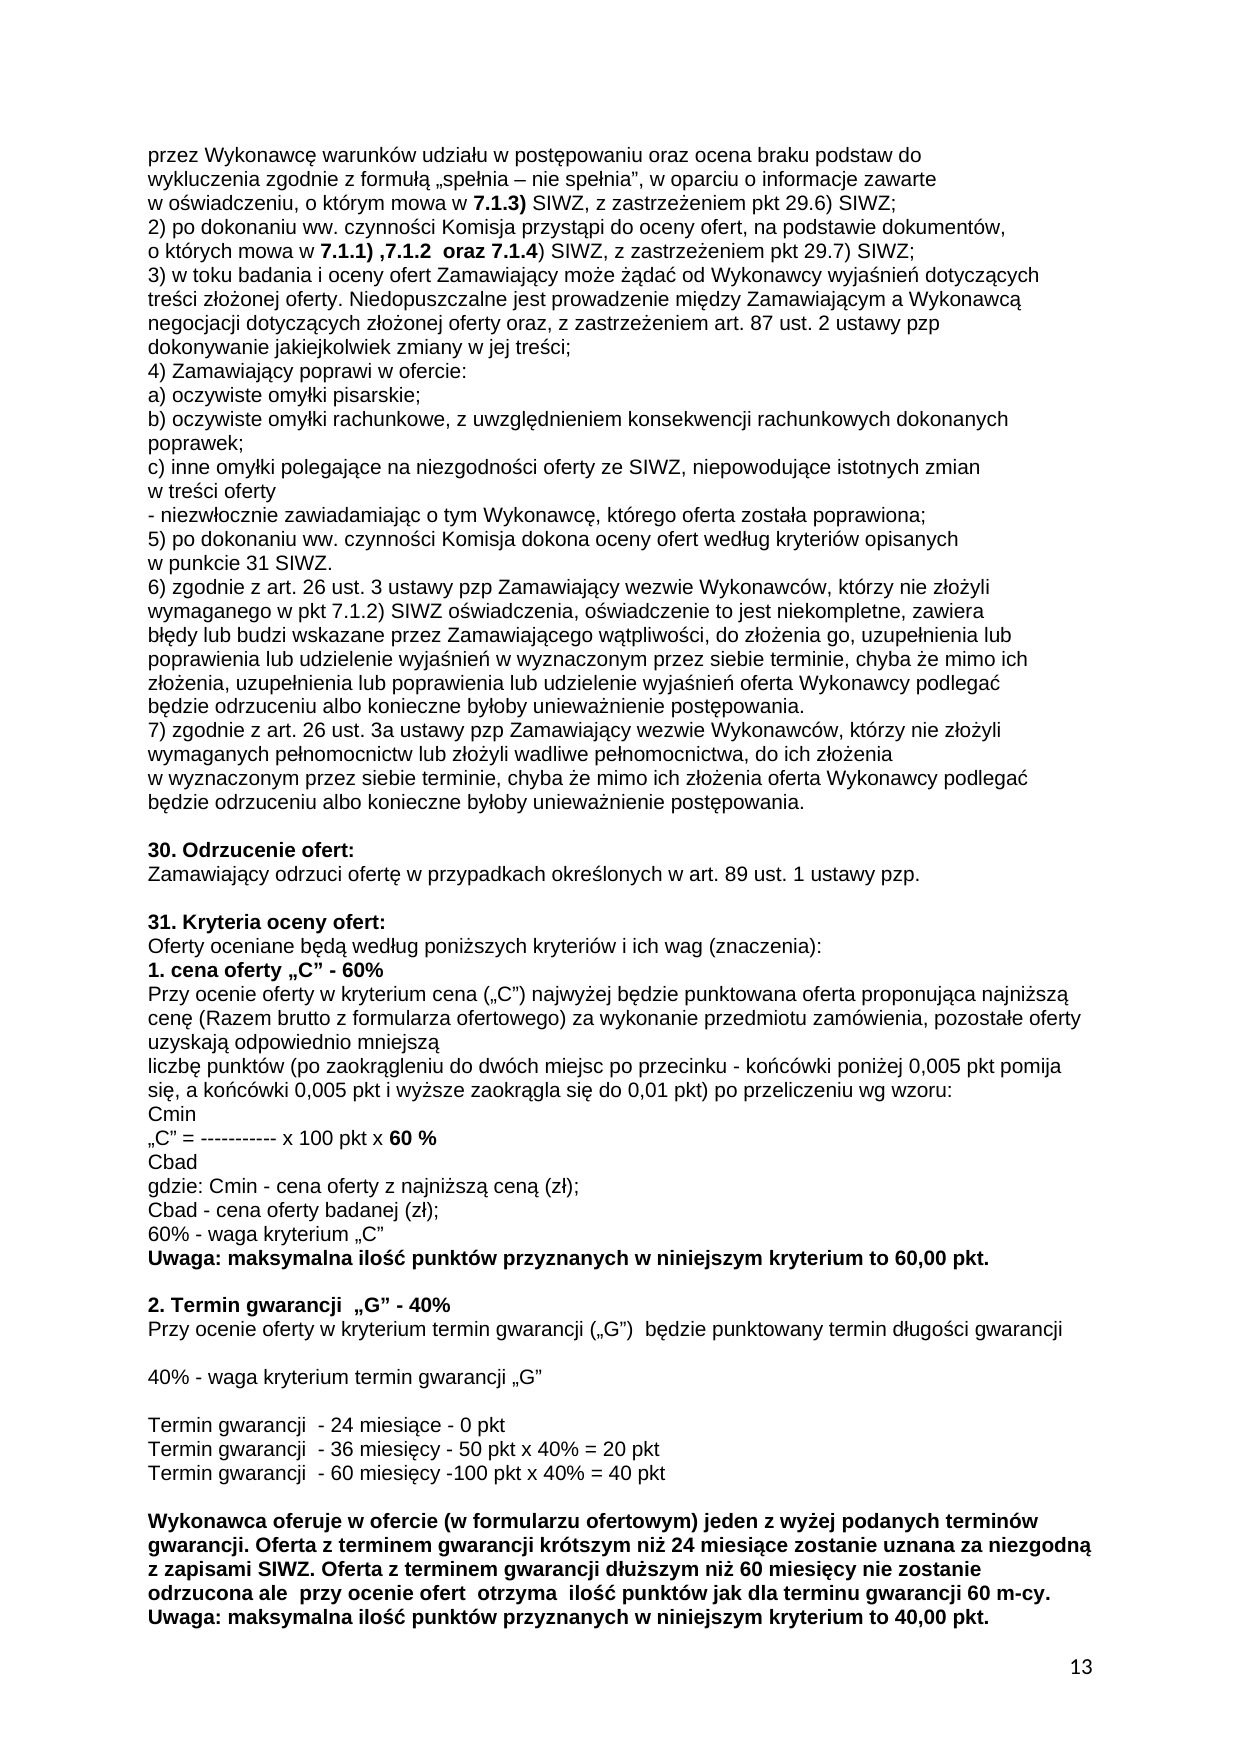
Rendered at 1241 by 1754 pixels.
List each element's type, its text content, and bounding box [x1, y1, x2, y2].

text „C” = ----------- x 100 pkt x 60 % [148, 1126, 1092, 1149]
text negocjacji dotyczących złożonej oferty oraz, z zastrzeżeniem art. 87 ust. 2 ustawy pzp [148, 311, 1092, 335]
text wykluczenia zgodnie z formułą „spełnia – nie spełnia”, w oparciu o informacje zawarte [148, 167, 1092, 191]
text c) inne omyłki polegające na niezgodności oferty ze SIWZ, niepowodujące istotnych zmian [148, 455, 1092, 479]
text się, a końcówki 0,005 pkt i wyższe zaokrągla się do 0,01 pkt) po przeliczeniu wg wzoru: [148, 1078, 1092, 1102]
text poprawienia lub udzielenie wyjaśnień w wyznaczonym przez siebie terminie, chyba że mimo ich [148, 646, 1092, 670]
text będzie odrzuceniu albo konieczne byłoby unieważnienie postępowania. [148, 790, 1092, 814]
text Termin gwarancji - 24 miesiące - 0 pkt [148, 1413, 1092, 1437]
text w treści oferty [148, 479, 1092, 503]
text przez Wykonawcę warunków udziału w postępowaniu oraz ocena braku podstaw do [148, 143, 1092, 167]
text Wykonawca oferuje w ofercie (w formularzu ofertowym) jeden z wyżej podanych terminów gwarancji. Oferta z terminem gwarancji krótszym niż 24 miesiące zostanie uznana za niezgodną z zapisami SIWZ. Oferta z terminem gwarancji dłuższym niż 60 miesięcy nie zostanie odrzucona ale przy ocenie ofert otrzyma ilość punktów jak dla terminu gwarancji 60 m-cy. [148, 1509, 1092, 1605]
text Przy ocenie oferty w kryterium termin gwarancji („G”) będzie punktowany termin długości gwarancji [148, 1317, 1092, 1341]
text poprawek; [148, 431, 1092, 455]
text gdzie: Cmin - cena oferty z najniższą ceną (zł); [148, 1173, 1092, 1197]
text liczbę punktów (po zaokrągleniu do dwóch miejsc po przecinku - końcówki poniżej 0,005 pkt pomija [148, 1054, 1092, 1078]
text w wyznaczonym przez siebie terminie, chyba że mimo ich złożenia oferta Wykonawcy podlegać [148, 766, 1092, 790]
text b) oczywiste omyłki rachunkowe, z uwzględnieniem konsekwencji rachunkowych dokonanych [148, 407, 1092, 431]
text Cmin [148, 1102, 1092, 1126]
text 5) po dokonaniu ww. czynności Komisja dokona oceny ofert według kryteriów opisanych [148, 527, 1092, 551]
text 60% - waga kryterium „C” [148, 1221, 1092, 1245]
text 6) zgodnie z art. 26 ust. 3 ustawy pzp Zamawiający wezwie Wykonawców, którzy nie złożyli [148, 574, 1092, 598]
text 2) po dokonaniu ww. czynności Komisja przystąpi do oceny ofert, na podstawie dokumentów, [148, 215, 1092, 239]
text 2. Termin gwarancji „G” - 40% [148, 1293, 1092, 1317]
text Oferty oceniane będą według poniższych kryteriów i ich wag (znaczenia): [148, 934, 1092, 958]
text dokonywanie jakiejkolwiek zmiany w jej treści; [148, 335, 1092, 359]
text w oświadczeniu, o którym mowa w 7.1.3) SIWZ, z zastrzeżeniem pkt 29.6) SIWZ; [148, 191, 1092, 215]
text Termin gwarancji - 36 miesięcy - 50 pkt x 40% = 20 pkt [148, 1437, 1092, 1461]
text 31. Kryteria oceny ofert: [148, 910, 1092, 934]
text w punkcie 31 SIWZ. [148, 551, 1092, 574]
text Cbad [148, 1149, 1092, 1173]
text Zamawiający odrzuci ofertę w przypadkach określonych w art. 89 ust. 1 ustawy pzp. [148, 862, 1092, 886]
text 3) w toku badania i oceny ofert Zamawiający może żądać od Wykonawcy wyjaśnień dotyczących [148, 263, 1092, 287]
text a) oczywiste omyłki pisarskie; [148, 383, 1092, 407]
text złożenia, uzupełnienia lub poprawienia lub udzielenie wyjaśnień oferta Wykonawcy podlegać [148, 670, 1092, 694]
text Uwaga: maksymalna ilość punktów przyznanych w niniejszym kryterium to 40,00 pkt. [148, 1605, 1092, 1629]
text Przy ocenie oferty w kryterium cena („C”) najwyżej będzie punktowana oferta proponująca najniższą [148, 982, 1092, 1006]
text 4) Zamawiający poprawi w ofercie: [148, 359, 1092, 383]
text 30. Odrzucenie ofert: [148, 838, 1092, 862]
text 7) zgodnie z art. 26 ust. 3a ustawy pzp Zamawiający wezwie Wykonawców, którzy nie złożyli [148, 718, 1092, 742]
text Cbad - cena oferty badanej (zł); [148, 1197, 1092, 1221]
text Uwaga: maksymalna ilość punktów przyznanych w niniejszym kryterium to 60,00 pkt. [148, 1245, 1092, 1269]
text 1. cena oferty „C” - 60% [148, 958, 1092, 982]
text wymaganych pełnomocnictw lub złożyli wadliwe pełnomocnictwa, do ich złożenia [148, 742, 1092, 766]
text błędy lub budzi wskazane przez Zamawiającego wątpliwości, do złożenia go, uzupełnienia lub [148, 622, 1092, 646]
text wymaganego w pkt 7.1.2) SIWZ oświadczenia, oświadczenie to jest niekompletne, zawiera [148, 598, 1092, 622]
text 40% - waga kryterium termin gwarancji „G” [148, 1365, 1092, 1389]
text treści złożonej oferty. Niedopuszczalne jest prowadzenie między Zamawiającym a Wykonawcą [148, 287, 1092, 311]
text będzie odrzuceniu albo konieczne byłoby unieważnienie postępowania. [148, 694, 1092, 718]
text Termin gwarancji - 60 miesięcy -100 pkt x 40% = 40 pkt [148, 1461, 1092, 1485]
text - niezwłocznie zawiadamiając o tym Wykonawcę, którego oferta została poprawiona; [148, 503, 1092, 527]
text o których mowa w 7.1.1) ,7.1.2 oraz 7.1.4) SIWZ, z zastrzeżeniem pkt 29.7) SIWZ; [148, 239, 1092, 263]
text cenę (Razem brutto z formularza ofertowego) za wykonanie przedmiotu zamówienia, pozostałe oferty uzyskają odpowiednio mniejszą [148, 1006, 1092, 1054]
